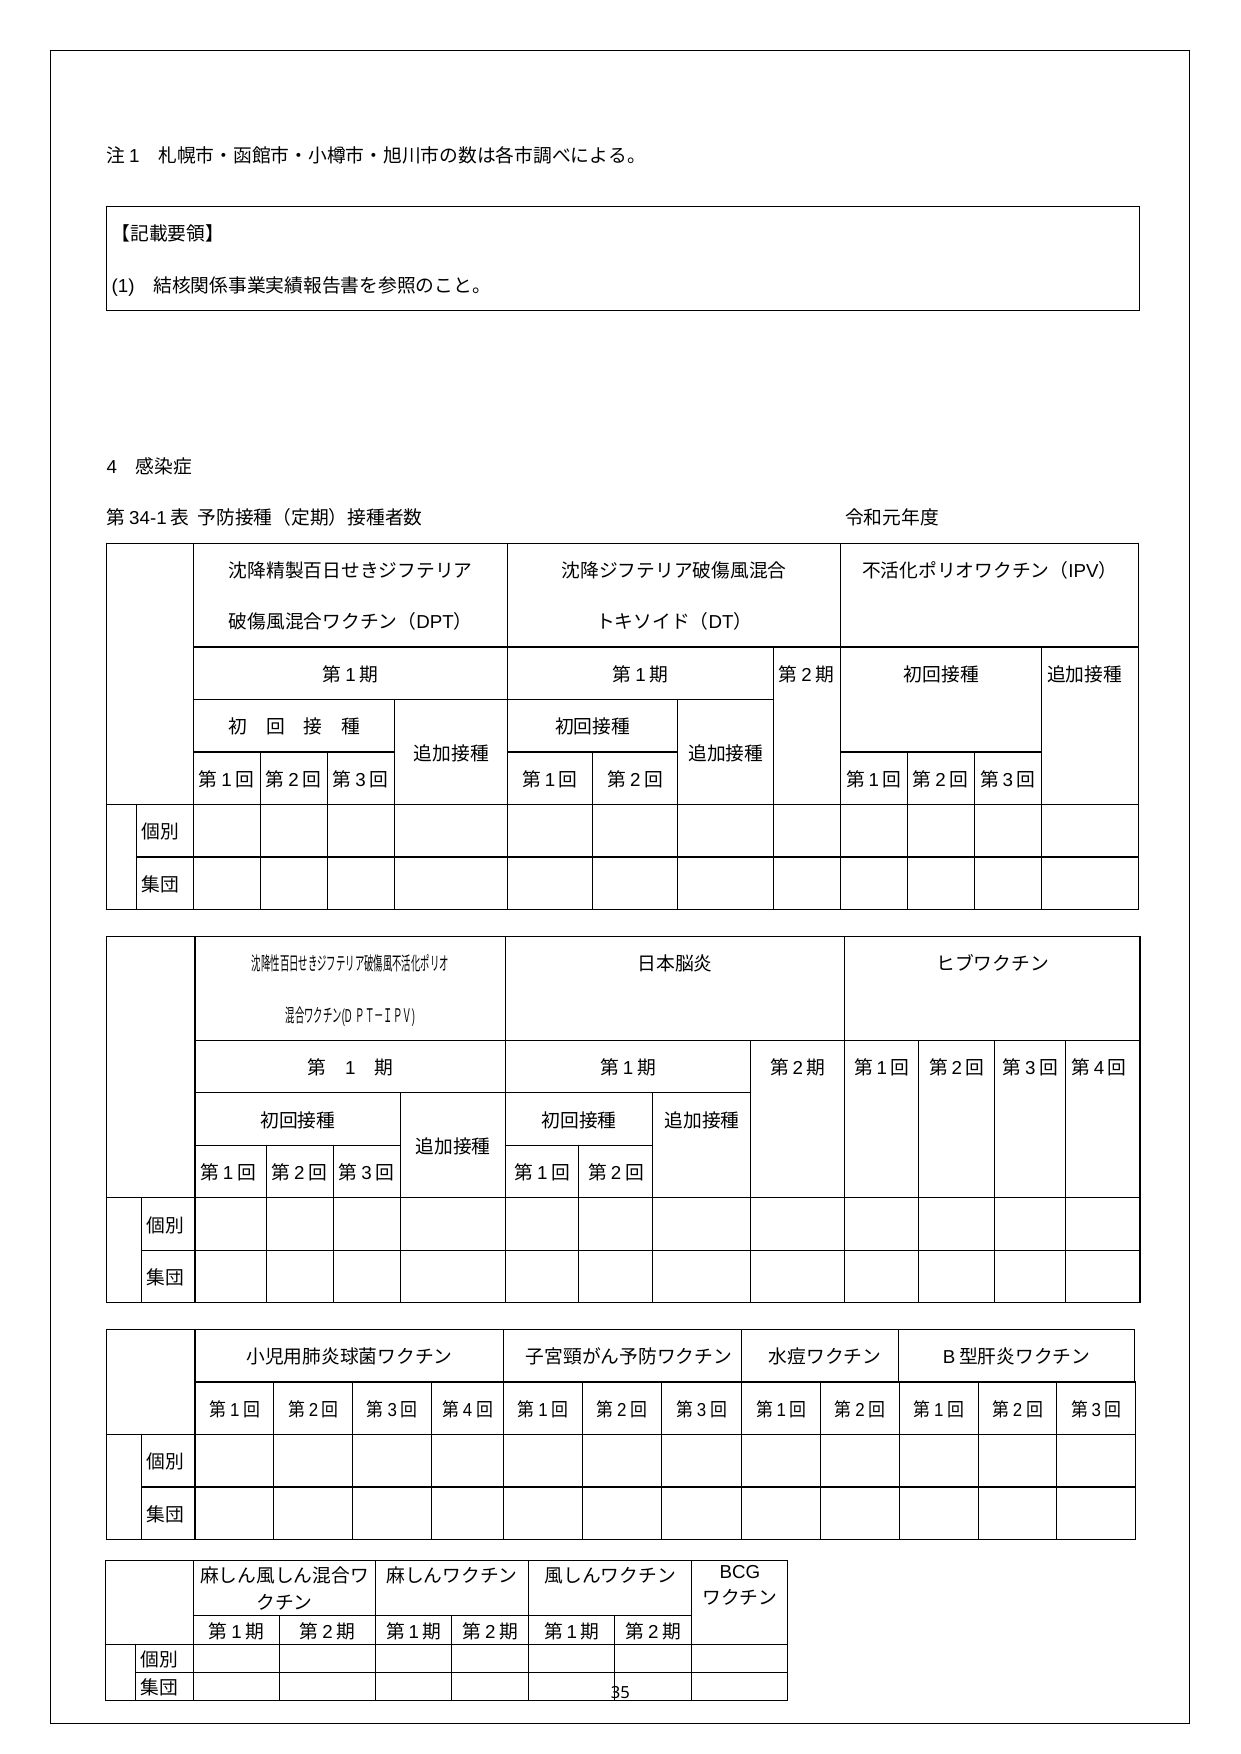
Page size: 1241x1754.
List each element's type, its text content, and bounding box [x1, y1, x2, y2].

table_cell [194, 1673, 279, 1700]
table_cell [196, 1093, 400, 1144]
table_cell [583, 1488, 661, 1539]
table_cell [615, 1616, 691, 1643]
text 第34-1表 予防接種（定期）接種者数 令和元年度 [106, 491, 1134, 542]
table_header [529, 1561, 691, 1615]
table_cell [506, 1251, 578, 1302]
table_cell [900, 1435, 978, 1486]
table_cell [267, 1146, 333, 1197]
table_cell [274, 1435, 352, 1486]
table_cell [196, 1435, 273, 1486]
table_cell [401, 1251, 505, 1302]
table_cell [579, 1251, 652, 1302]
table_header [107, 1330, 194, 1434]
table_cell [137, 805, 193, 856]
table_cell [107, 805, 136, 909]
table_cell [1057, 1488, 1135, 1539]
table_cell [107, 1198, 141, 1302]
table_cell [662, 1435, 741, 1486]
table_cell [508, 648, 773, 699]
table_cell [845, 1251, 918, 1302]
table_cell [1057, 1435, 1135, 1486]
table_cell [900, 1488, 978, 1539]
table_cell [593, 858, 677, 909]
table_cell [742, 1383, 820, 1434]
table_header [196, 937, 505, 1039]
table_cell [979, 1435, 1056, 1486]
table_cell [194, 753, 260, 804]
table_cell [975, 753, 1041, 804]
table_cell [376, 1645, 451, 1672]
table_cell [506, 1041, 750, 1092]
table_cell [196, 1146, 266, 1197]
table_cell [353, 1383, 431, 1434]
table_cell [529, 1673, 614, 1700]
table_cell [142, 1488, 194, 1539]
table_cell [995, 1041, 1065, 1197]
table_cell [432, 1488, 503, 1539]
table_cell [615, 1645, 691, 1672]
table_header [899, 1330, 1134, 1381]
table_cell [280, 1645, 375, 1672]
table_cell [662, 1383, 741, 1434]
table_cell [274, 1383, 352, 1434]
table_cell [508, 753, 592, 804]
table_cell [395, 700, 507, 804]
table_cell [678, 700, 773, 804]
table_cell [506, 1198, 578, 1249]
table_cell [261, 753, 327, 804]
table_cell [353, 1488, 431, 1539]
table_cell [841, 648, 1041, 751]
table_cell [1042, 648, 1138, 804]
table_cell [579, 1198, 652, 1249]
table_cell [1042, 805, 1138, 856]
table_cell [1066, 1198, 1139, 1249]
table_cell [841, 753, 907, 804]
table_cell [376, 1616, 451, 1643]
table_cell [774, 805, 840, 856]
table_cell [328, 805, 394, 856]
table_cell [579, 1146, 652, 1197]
text 注1 札幌市・函館市・小樽市・旭川市の数は各市調べによる。 [106, 129, 1134, 180]
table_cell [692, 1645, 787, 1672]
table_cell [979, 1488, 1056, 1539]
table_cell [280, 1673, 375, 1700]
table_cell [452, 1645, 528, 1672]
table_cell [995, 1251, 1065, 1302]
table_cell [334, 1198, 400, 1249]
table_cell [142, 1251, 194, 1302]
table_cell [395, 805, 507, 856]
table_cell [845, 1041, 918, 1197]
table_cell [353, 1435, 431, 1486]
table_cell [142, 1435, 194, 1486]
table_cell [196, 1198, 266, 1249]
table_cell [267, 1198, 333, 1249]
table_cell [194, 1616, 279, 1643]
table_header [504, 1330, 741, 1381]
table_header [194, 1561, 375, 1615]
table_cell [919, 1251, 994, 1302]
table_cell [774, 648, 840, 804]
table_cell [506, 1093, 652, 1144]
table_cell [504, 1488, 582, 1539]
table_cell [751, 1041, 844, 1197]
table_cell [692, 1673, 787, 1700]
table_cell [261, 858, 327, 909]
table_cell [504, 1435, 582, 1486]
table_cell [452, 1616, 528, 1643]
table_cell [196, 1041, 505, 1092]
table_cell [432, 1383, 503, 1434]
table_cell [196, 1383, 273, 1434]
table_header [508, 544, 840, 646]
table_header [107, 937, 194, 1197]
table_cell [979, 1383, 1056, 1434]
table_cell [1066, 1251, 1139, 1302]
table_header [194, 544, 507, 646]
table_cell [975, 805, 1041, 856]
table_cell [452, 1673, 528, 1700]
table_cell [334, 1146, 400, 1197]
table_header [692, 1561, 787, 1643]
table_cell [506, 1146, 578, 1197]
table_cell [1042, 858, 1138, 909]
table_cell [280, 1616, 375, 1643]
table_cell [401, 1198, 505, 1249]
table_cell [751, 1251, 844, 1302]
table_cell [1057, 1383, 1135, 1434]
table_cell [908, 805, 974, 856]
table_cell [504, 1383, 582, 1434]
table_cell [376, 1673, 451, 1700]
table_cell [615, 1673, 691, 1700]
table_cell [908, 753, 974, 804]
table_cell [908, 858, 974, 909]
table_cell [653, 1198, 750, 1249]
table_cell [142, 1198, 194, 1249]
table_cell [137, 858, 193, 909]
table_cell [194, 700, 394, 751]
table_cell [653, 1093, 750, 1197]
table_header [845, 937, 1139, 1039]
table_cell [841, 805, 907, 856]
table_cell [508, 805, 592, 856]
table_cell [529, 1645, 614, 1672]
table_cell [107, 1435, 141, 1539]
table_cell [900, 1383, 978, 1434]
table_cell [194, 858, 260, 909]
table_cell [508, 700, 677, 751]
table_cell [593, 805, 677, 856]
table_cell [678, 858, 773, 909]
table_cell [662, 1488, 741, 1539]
text 4 感染症 [106, 439, 1134, 491]
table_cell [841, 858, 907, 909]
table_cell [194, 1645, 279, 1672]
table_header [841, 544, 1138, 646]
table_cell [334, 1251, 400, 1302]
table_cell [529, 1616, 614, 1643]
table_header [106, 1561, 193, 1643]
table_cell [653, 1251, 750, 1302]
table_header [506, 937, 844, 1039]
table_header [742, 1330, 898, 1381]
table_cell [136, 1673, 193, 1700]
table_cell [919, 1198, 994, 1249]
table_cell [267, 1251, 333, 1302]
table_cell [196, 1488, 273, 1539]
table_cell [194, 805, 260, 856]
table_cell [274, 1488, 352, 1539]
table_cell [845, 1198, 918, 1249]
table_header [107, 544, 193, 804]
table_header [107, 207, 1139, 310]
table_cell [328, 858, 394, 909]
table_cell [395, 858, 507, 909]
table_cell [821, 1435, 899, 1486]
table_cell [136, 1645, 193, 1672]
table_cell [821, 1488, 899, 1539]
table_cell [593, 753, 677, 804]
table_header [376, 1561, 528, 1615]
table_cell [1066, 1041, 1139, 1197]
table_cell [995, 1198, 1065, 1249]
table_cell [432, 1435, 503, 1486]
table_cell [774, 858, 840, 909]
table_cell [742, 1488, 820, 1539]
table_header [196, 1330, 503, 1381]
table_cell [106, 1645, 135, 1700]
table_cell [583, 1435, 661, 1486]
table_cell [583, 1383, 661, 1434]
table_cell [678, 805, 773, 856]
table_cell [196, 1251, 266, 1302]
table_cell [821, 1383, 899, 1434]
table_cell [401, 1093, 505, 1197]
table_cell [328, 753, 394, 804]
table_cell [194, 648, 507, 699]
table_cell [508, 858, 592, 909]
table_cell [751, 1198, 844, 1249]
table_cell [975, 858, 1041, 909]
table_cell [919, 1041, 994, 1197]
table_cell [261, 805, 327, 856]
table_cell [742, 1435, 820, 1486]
